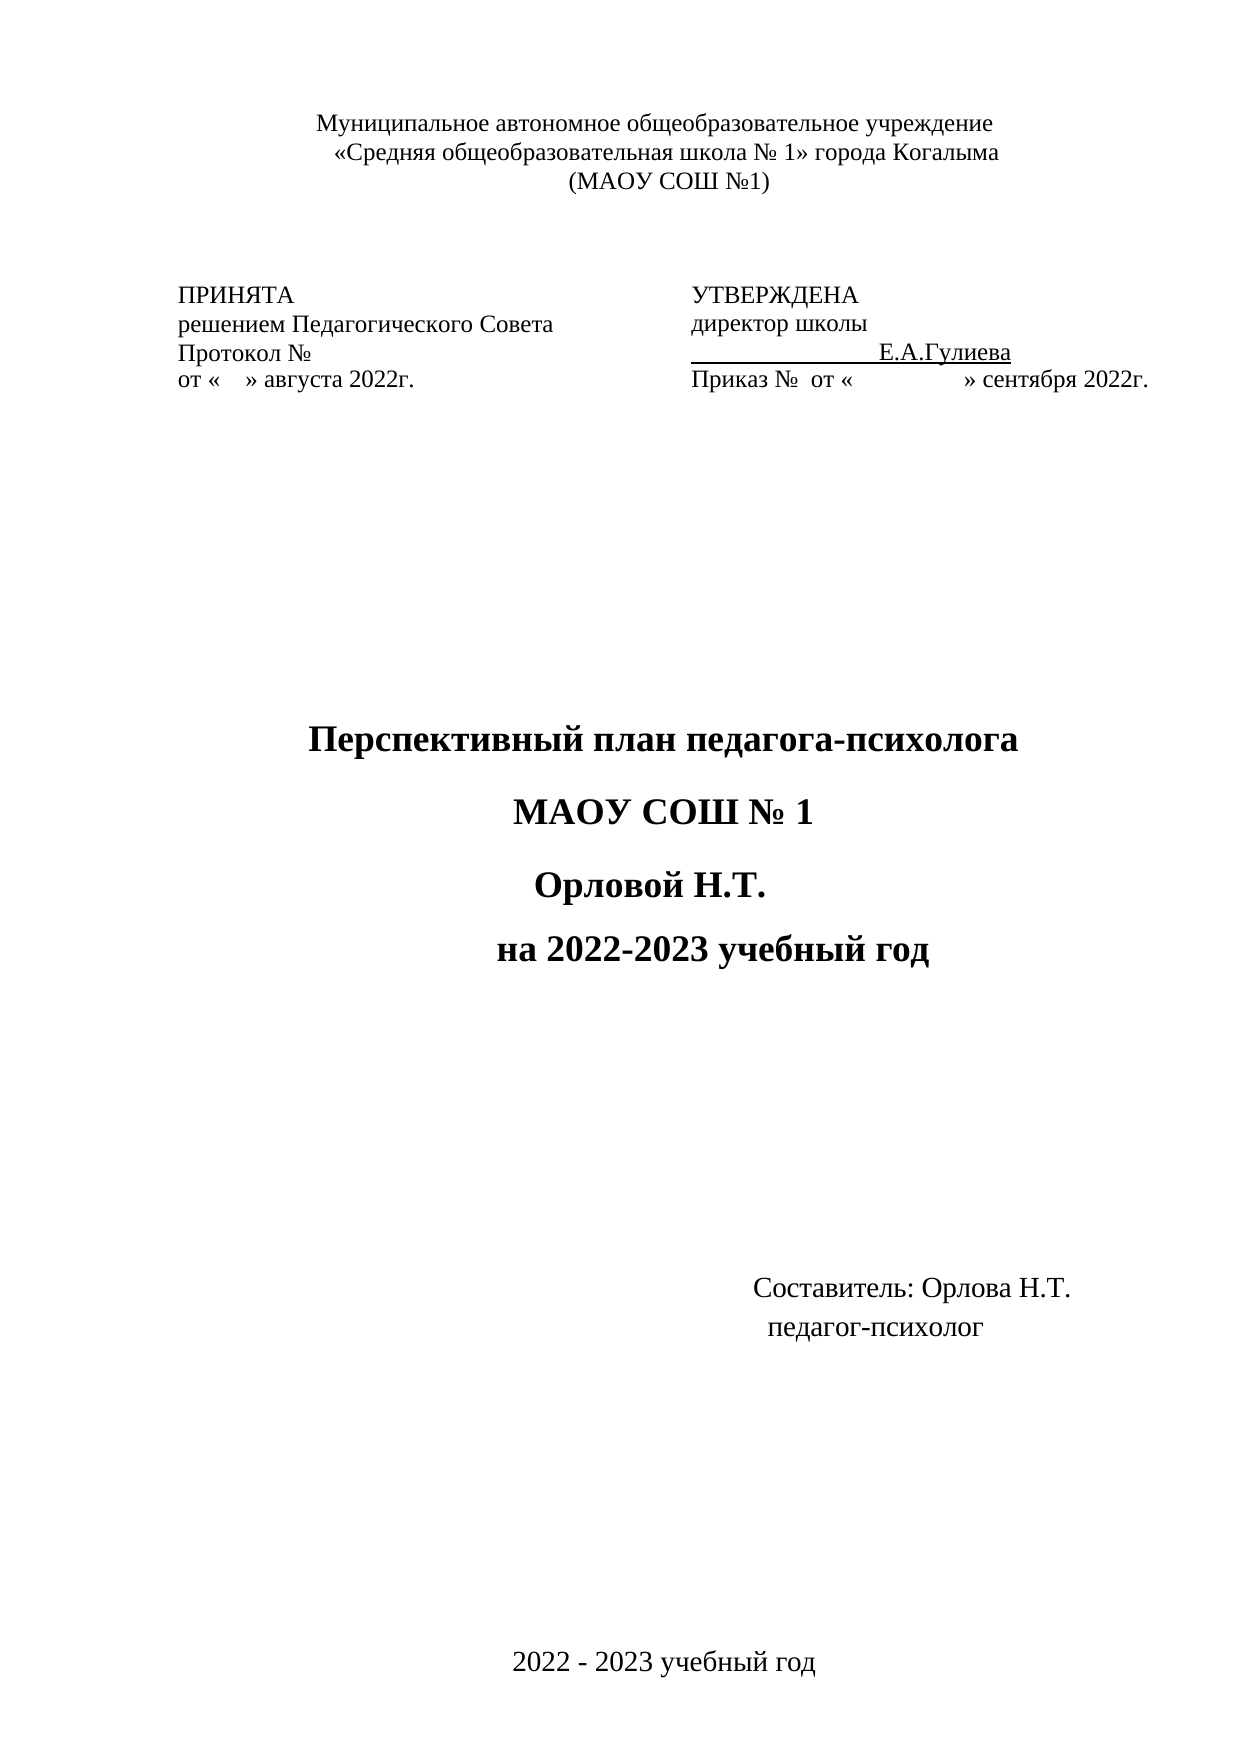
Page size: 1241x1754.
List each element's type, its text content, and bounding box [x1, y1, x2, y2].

table_header УТВЕРЖДЕНА директор школы Е.А.Гулиева Приказ № от « » сентября 2022г. [623, 281, 1154, 395]
title Орловой Н.Т. [415, 862, 1173, 905]
text 2022 - 2023 учебный год [512, 1644, 1184, 1678]
table_header ПРИНЯТА решением Педагогического Совета Протокол № от « » августа 2022г. [173, 281, 622, 395]
title МАОУ СОШ № 1 [154, 789, 1173, 833]
title на 2022-2023 учебный год [496, 927, 1173, 970]
title Перспективный план педагога-психолога [154, 717, 1173, 760]
text «Средняя общеобразовательная школа № 1» города Когалыма [139, 137, 1193, 166]
text педагог-психолог [753, 1309, 1149, 1343]
text (МАОУ СОШ №1) [154, 166, 1184, 194]
text Составитель: Орлова Н.Т. [753, 1270, 1184, 1304]
text Муниципальное автономное общеобразовательное учреждение [124, 108, 1179, 137]
